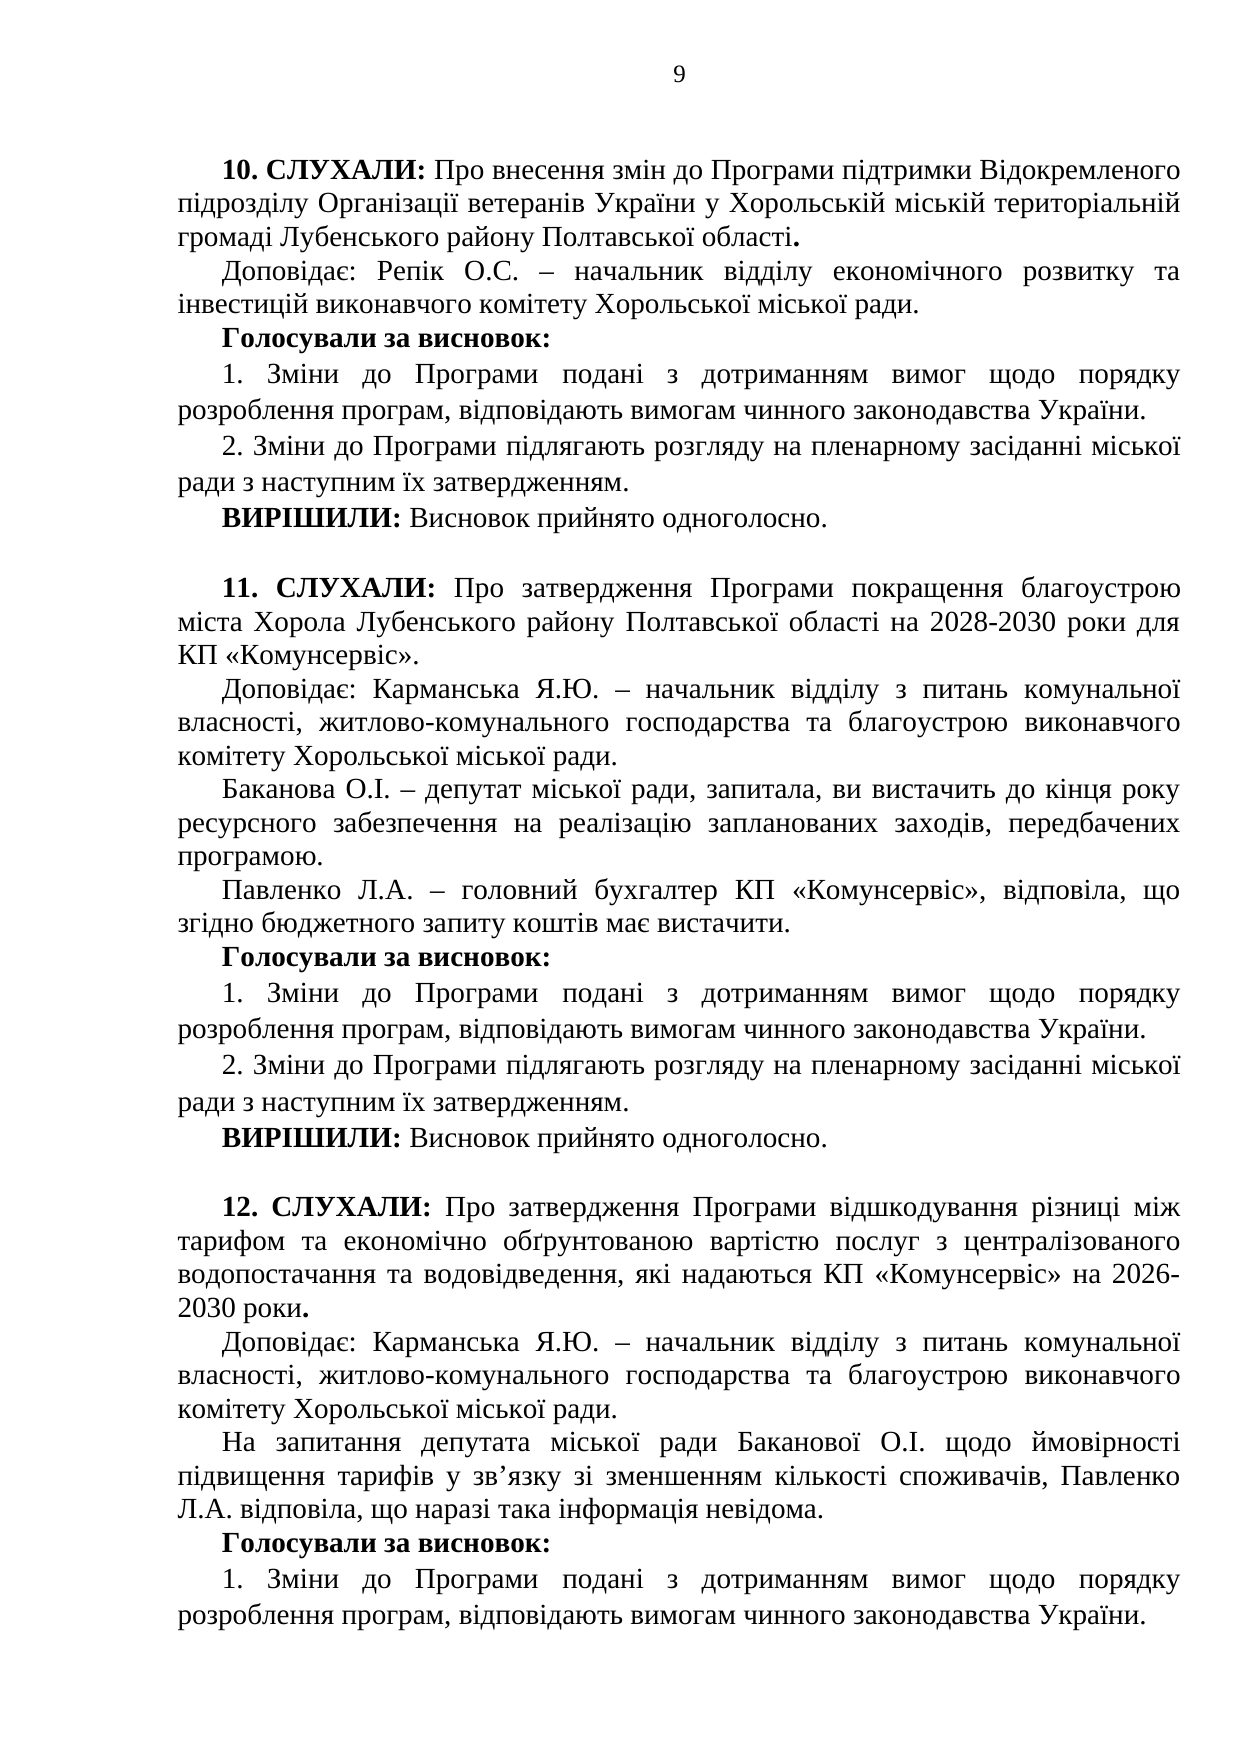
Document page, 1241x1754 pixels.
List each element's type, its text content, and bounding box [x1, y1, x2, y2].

text Баканова О.І. – депутат міської ради, запитала, ви вистачить до кінця року ресурсного забезпечення на реалізацію запланованих заходів, передбачених програмою. [177, 771, 1181, 872]
text Голосували за висновок: [177, 1525, 1181, 1558]
text Павленко Л.А. – головний бухгалтер КП «Комунсервіс», відповіла, що згідно бюджетного запиту коштів має вистачити. [177, 872, 1181, 939]
text ВИРІШИЛИ: Висновок прийнято одноголосно. [177, 1120, 1181, 1153]
text Голосували за висновок: [177, 939, 1181, 973]
text 11. СЛУХАЛИ: Про затвердження Програми покращення благоустрою міста Хорола Лубенського району Полтавської області на 2028-2030 роки для КП «Комунсервіс». [177, 570, 1181, 671]
text Голосували за висновок: [177, 320, 1181, 353]
text 12. СЛУХАЛИ: Про затвердження Програми відшкодування різниці між тарифом та економічно обґрунтованою вартістю послуг з централізованого водопостачання та водовідведення, які надаються КП «Комунсервіс» на 2026-2030 роки. [177, 1189, 1181, 1324]
text 10. СЛУХАЛИ: Про внесення змін до Програми підтримки Відокремленого підрозділу Організації ветеранів України у Хорольській міській територіальній громаді Лубенського району Полтавської області. [177, 152, 1181, 253]
text 2. Зміни до Програми підлягають розгляду на пленарному засіданні міської ради з наступним їх затвердженням. [177, 428, 1181, 498]
text 1. Зміни до Програми подані з дотриманням вимог щодо порядку розроблення програм, відповідають вимогам чинного законодавства України. [177, 975, 1181, 1045]
text ВИРІШИЛИ: Висновок прийнято одноголосно. [177, 500, 1181, 534]
text 1. Зміни до Програми подані з дотриманням вимог щодо порядку розроблення програм, відповідають вимогам чинного законодавства України. [177, 1561, 1181, 1631]
text 2. Зміни до Програми підлягають розгляду на пленарному засіданні міської ради з наступним їх затвердженням. [177, 1047, 1181, 1117]
text 1. Зміни до Програми подані з дотриманням вимог щодо порядку розроблення програм, відповідають вимогам чинного законодавства України. [177, 356, 1181, 426]
text Доповідає: Репік О.С. – начальник відділу економічного розвитку та інвестицій виконавчого комітету Хорольської міської ради. [177, 253, 1181, 320]
text На запитання депутата міської ради Баканової О.І. щодо ймовірності підвищення тарифів у зв’язку зі зменшенням кількості споживачів, Павленко Л.А. відповіла, що наразі така інформація невідома. [177, 1424, 1181, 1525]
